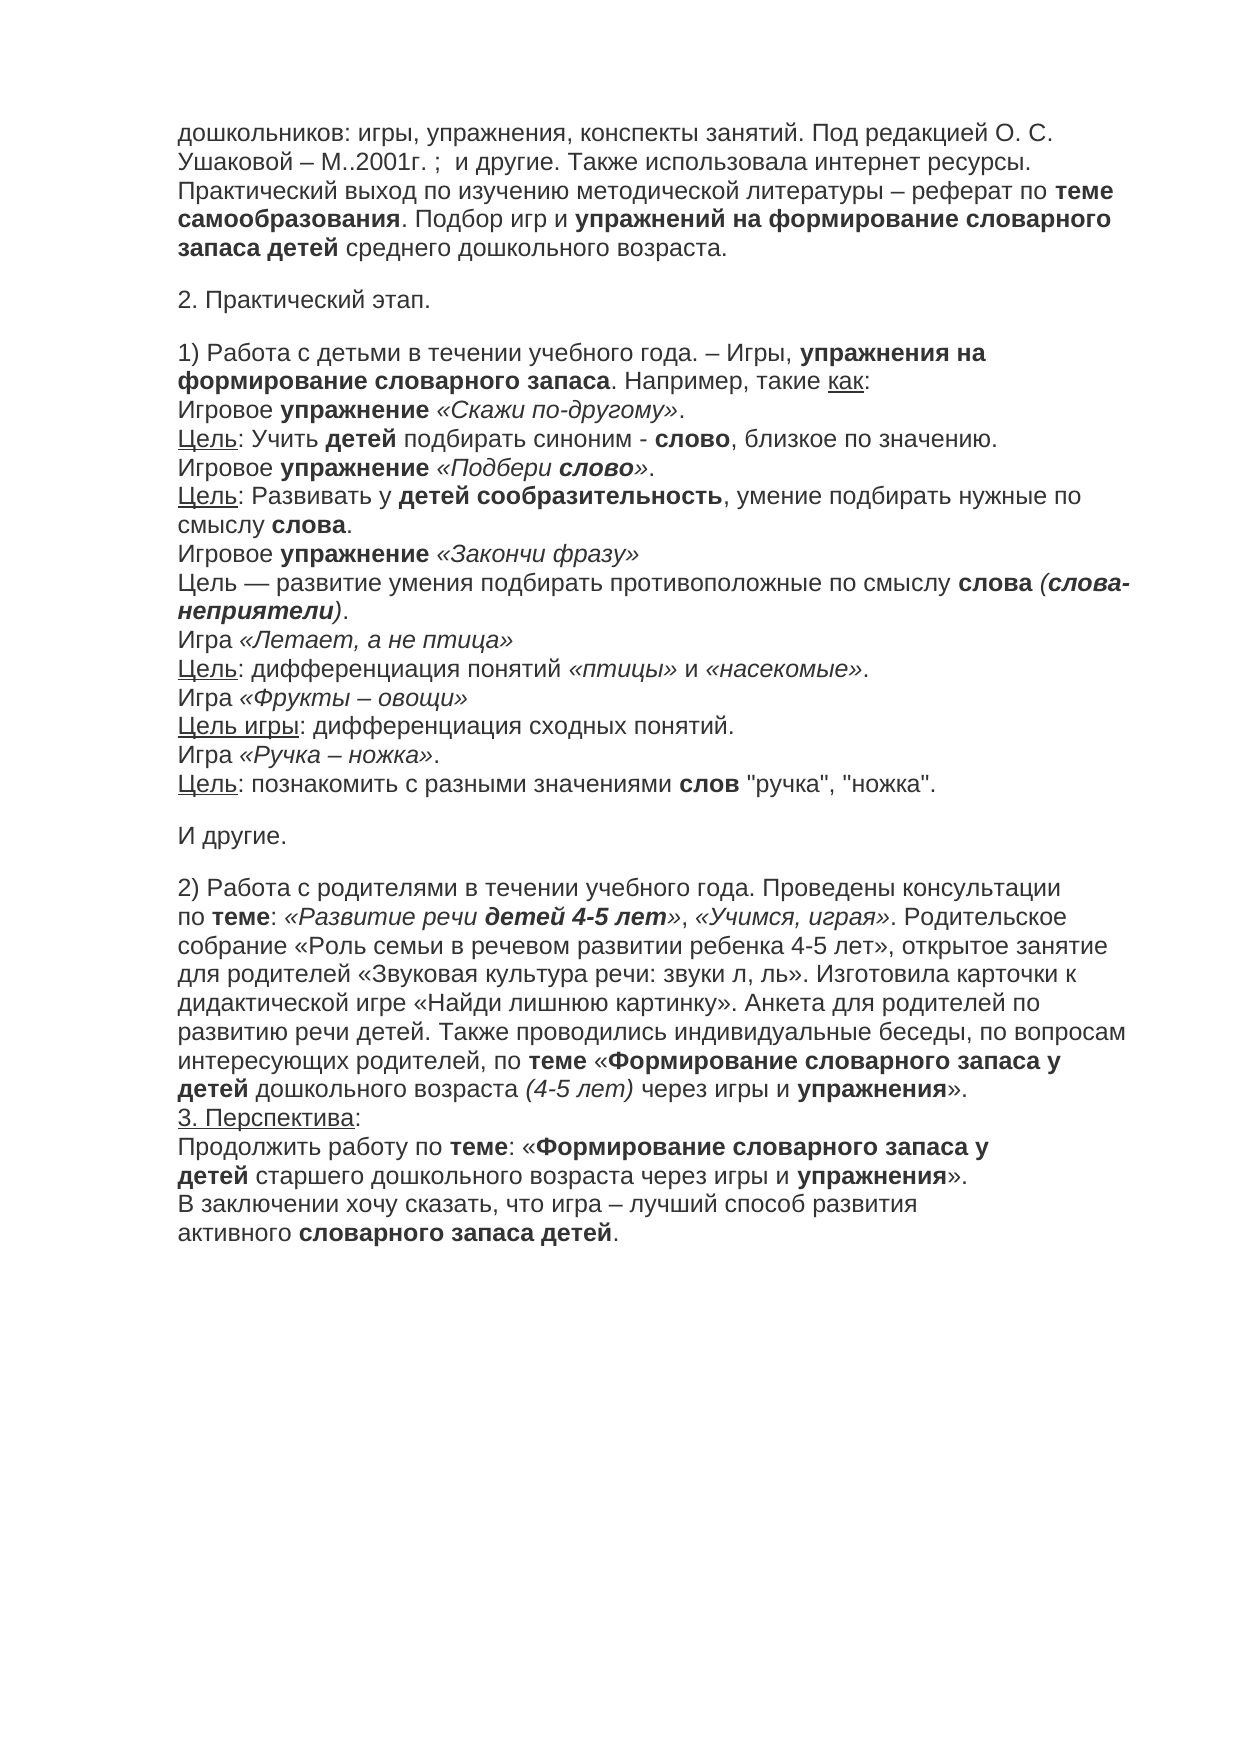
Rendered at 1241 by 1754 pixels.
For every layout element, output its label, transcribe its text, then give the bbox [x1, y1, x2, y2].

text В заключении хочу сказать, что игра – лучший способ развития активного словарного запаса детей. [177, 1189, 1152, 1247]
text 3. Перспектива: [177, 1103, 1152, 1132]
text Игра «Летает, а не птица» [177, 625, 1152, 654]
text Игровое упражнение «Закончи фразу» [177, 539, 1152, 567]
text Цель игры: дифференциация сходных понятий. [177, 711, 1152, 740]
text 2. Практический этап. [177, 285, 1152, 314]
text Игра «Ручка – ножка». [177, 740, 1152, 769]
text Продолжить работу по теме: «Формирование словарного запаса у детей старшего дошкольного возраста через игры и упражнения». [177, 1132, 1152, 1189]
text Цель: познакомить с разными значениями слов "ручка", "ножка". [177, 769, 1152, 797]
text Цель — развитие умения подбирать противоположные по смыслу слова (слова-неприятели). [177, 567, 1152, 625]
text Игровое упражнение «Подбери слово». [177, 452, 1152, 481]
text Цель: Учить детей подбирать синоним - слово, близкое по значению. [177, 424, 1152, 452]
text Игровое упражнение «Скажи по-другому». [177, 395, 1152, 424]
text И другие. [177, 821, 1152, 850]
text Практический выход по изучению методической литературы – реферат по теме самообразования. Подбор игр и упражнений на формирование словарного запаса детей среднего дошкольного возраста. [177, 176, 1152, 262]
text 2) Работа с родителями в течении учебного года. Проведены консультации по теме: «Развитие речи детей 4-5 лет», «Учимся, играя». Родительское собрание «Роль семьи в речевом развитии ребенка 4-5 лет», открытое занятие для родителей «Звуковая культура речи: звуки л, ль». Изготовила карточки к дидактической игре «Найди лишнюю картинку». Анкета для родителей по развитию речи детей. Также проводились индивидуальные беседы, по вопросам интересующих родителей, по теме «Формирование словарного запаса у детей дошкольного возраста (4-5 лет) через игры и упражнения». [177, 873, 1152, 1103]
text 1) Работа с детьми в течении учебного года. – Игры, упражнения на формирование словарного запаса. Например, такие как: [177, 337, 1152, 395]
text Цель: Развивать у детей сообразительность, умение подбирать нужные по смыслу слова. [177, 481, 1152, 539]
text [177, 118, 1152, 176]
text Цель: дифференциация понятий «птицы» и «насекомые». [177, 654, 1152, 682]
text Игра «Фрукты – овощи» [177, 682, 1152, 711]
